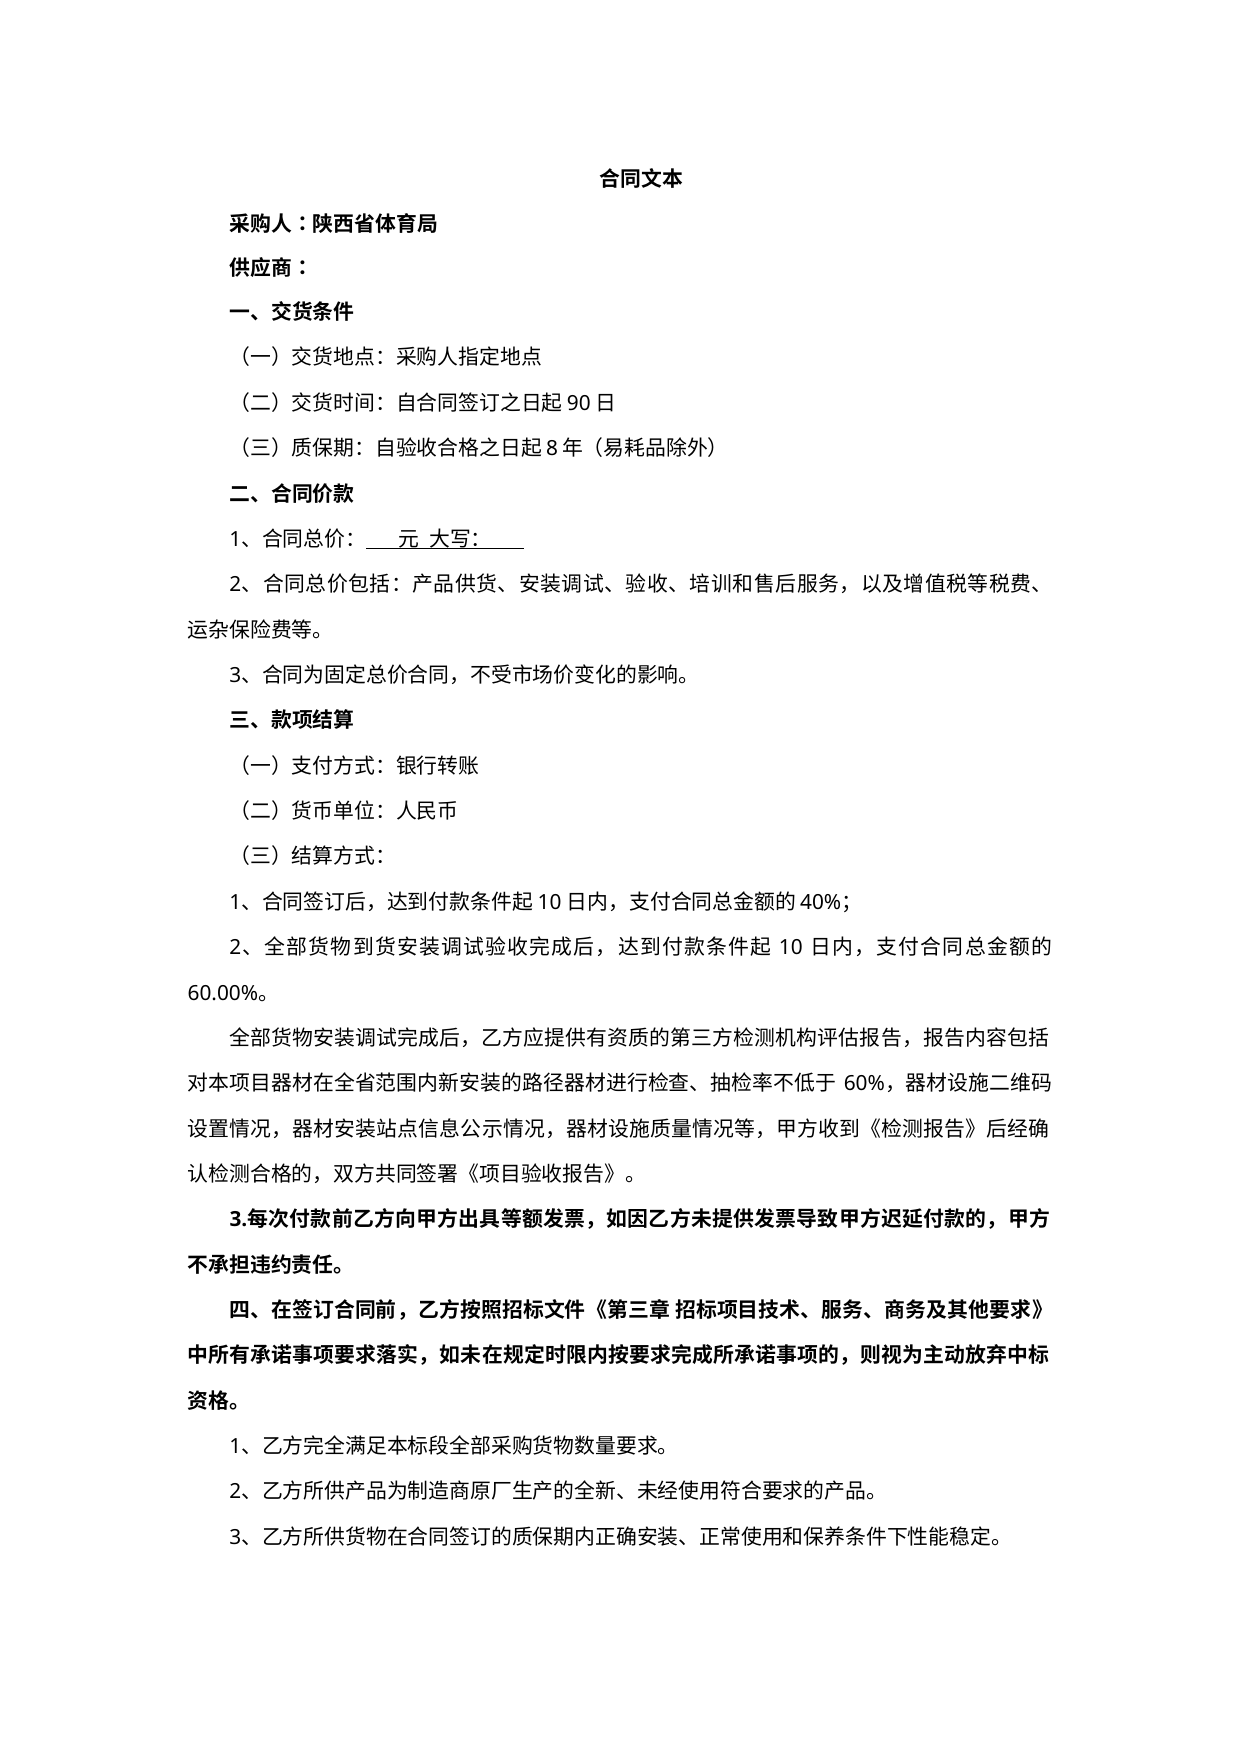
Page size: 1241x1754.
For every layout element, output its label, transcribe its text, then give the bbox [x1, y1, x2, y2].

text 3.每次付款前乙方向甲方出具等额发票，如因乙方未提供发票导致甲方迟延付款的，甲方不承担违约责任。 [187, 1202, 1053, 1278]
text 1、合同签订后，达到付款条件起 10 日内，支付合同总金额的40%； [187, 885, 1053, 915]
text 全部货物安装调试完成后，乙方应提供有资质的第三方检测机构评估报告，报告内容包括对本项目器材在全省范围内新安装的路径器材进行检查、抽检率不低于60%，器材设施二维码设置情况，器材安装站点信息公示情况，器材设施质量情况等，甲方收到《检测报告》后经确认检测合格的，双方共同签署《项目验收报告》。 [187, 1021, 1053, 1187]
text 二、合同价款 [187, 477, 1053, 507]
text 2、合同总价包括：产品供货、安装调试、验收、培训和售后服务，以及增值税等税费、运杂保险费等。 [187, 567, 1053, 643]
text 三、款项结算 [187, 704, 1053, 734]
text （二）交货时间：自合同签订之日起90日 [187, 386, 1053, 416]
text 3、合同为固定总价合同，不受市场价变化的影响。 [187, 658, 1053, 688]
text （一）支付方式：银行转账 [187, 749, 1053, 779]
text 一、交货条件 [187, 295, 1053, 326]
text 2、乙方所供产品为制造商原厂生产的全新、未经使用符合要求的产品。 [187, 1474, 1053, 1505]
text （一）交货地点：采购人指定地点 [187, 341, 1053, 371]
text 合同文本 [187, 162, 1053, 192]
text 四、在签订合同前，乙方按照招标文件《第三章 招标项目技术、服务、商务及其他要求》中所有承诺事项要求落实，如未在规定时限内按要求完成所承诺事项的，则视为主动放弃中标资格。 [187, 1293, 1053, 1414]
text 1、合同总价： 元 大写： [187, 522, 1053, 552]
text 1、乙方完全满足本标段全部采购货物数量要求。 [187, 1429, 1053, 1459]
text （二）货币单位：人民币 [187, 794, 1053, 824]
text 采购人：陕西省体育局 [187, 207, 1053, 238]
text 供应商： [187, 253, 1053, 281]
text （三）质保期：自验收合格之日起8年（易耗品除外） [187, 431, 1053, 462]
text 3、乙方所供货物在合同签订的质保期内正确安装、正常使用和保养条件下性能稳定。 [187, 1520, 1053, 1550]
text 2、全部货物到货安装调试验收完成后，达到付款条件起 10 日内，支付合同总金额的 60.00%。 [187, 930, 1053, 1006]
text （三）结算方式： [187, 839, 1053, 870]
